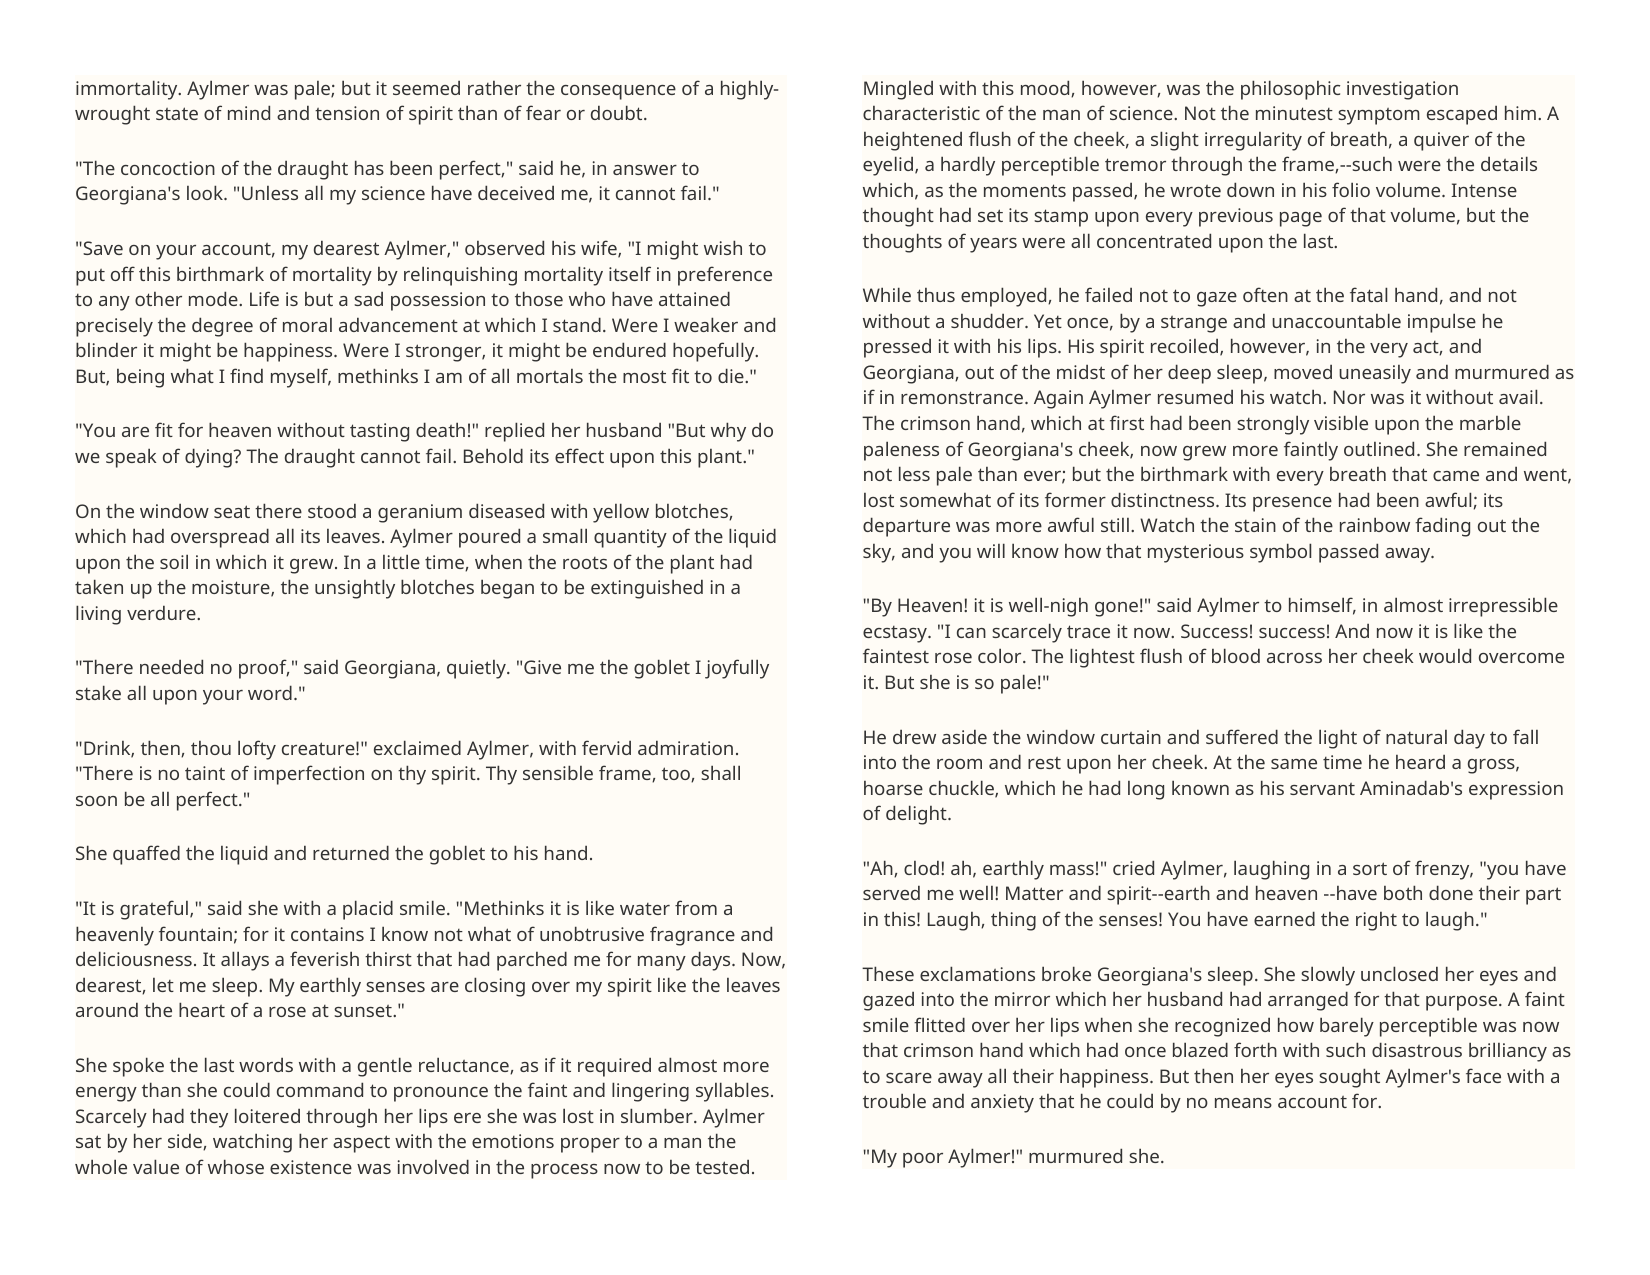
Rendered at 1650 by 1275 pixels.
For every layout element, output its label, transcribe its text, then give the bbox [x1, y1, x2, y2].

text "My poor Aylmer!" murmured she. [862, 1143, 1575, 1169]
text These exclamations broke Georgiana's sleep. She slowly unclosed her eyes and gazed into the mirror which her husband had arranged for that purpose. A faint smile flitted over her lips when she recognized how barely perceptible was now that crimson hand which had once blazed forth with such disastrous brilliancy as to scare away all their happiness. But then her eyes sought Aylmer's face with a trouble and anxiety that he could by no means account for. [862, 961, 1575, 1114]
text "There needed no proof," said Georgiana, quietly. "Give me the goblet I joyfully stake all upon your word." [75, 655, 787, 706]
text "You are fit for heaven without tasting death!" replied her husband "But why do we speak of dying? The draught cannot fail. Behold its effect upon this plant." [75, 418, 787, 469]
text "The concoction of the draught has been perfect," said he, in answer to Georgiana's look. "Unless all my science have deceived me, it cannot fail." [75, 155, 787, 206]
text She quaffed the liquid and returned the goblet to his hand. [75, 841, 787, 866]
text She spoke the last words with a gentle reluctance, as if it required almost more energy than she could command to pronounce the faint and lingering syllables. Scarcely had they loitered through her lips ere she was lost in slumber. Aylmer sat by her side, watching her aspect with the emotions proper to a man the whole value of whose existence was involved in the process now to be tested. Mingled with this mood, however, was the philosophic investigation characteristic of the man of science. Not the minutest symptom escaped him. A heightened flush of the cheek, a slight irregularity of breath, a quiver of the eyelid, a hardly perceptible tremor through the frame,--such were the details which, as the moments passed, he wrote down in his folio volume. Intense thought had set its stamp upon every previous page of that volume, but the thoughts of years were all concentrated upon the last. [75, 1052, 787, 1180]
text "Drink, then, thou lofty creature!" exclaimed Aylmer, with fervid admiration. "There is no taint of imperfection on thy spirit. Thy sensible frame, too, shall soon be all perfect." [75, 735, 787, 811]
text He drew aside the window curtain and suffered the light of natural day to fall into the room and rest upon her cheek. At the same time he heard a gross, hoarse chuckle, which he had long known as his servant Aminadab's expression of delight. [862, 724, 1575, 826]
text On the window seat there stood a geranium diseased with yellow blotches, which had overspread all its leaves. Aylmer poured a small quantity of the liquid upon the soil in which it grew. In a little time, when the roots of the plant had taken up the moisture, the unsightly blotches began to be extinguished in a living verdure. [75, 498, 787, 626]
text "Ah, clod! ah, earthly mass!" cried Aylmer, laughing in a sort of frenzy, "you have served me well! Matter and spirit--earth and heaven --have both done their part in this! Laugh, thing of the senses! You have earned the right to laugh." [862, 855, 1575, 932]
text She spoke the last words with a gentle reluctance, as if it required almost more energy than she could command to pronounce the faint and lingering syllables. Scarcely had they loitered through her lips ere she was lost in slumber. Aylmer sat by her side, watching her aspect with the emotions proper to a man the whole value of whose existence was involved in the process now to be tested. Mingled with this mood, however, was the philosophic investigation characteristic of the man of science. Not the minutest symptom escaped him. A heightened flush of the cheek, a slight irregularity of breath, a quiver of the eyelid, a hardly perceptible tremor through the frame,--such were the details which, as the moments passed, he wrote down in his folio volume. Intense thought had set its stamp upon every previous page of that volume, but the thoughts of years were all concentrated upon the last. [862, 75, 1575, 254]
text "By Heaven! it is well-nigh gone!" said Aylmer to himself, in almost irrepressible ecstasy. "I can scarcely trace it now. Success! success! And now it is like the faintest rose color. The lightest flush of blood across her cheek would overcome it. But she is so pale!" [862, 593, 1575, 695]
text While thus employed, he failed not to gaze often at the fatal hand, and not without a shudder. Yet once, by a strange and unaccountable impulse he pressed it with his lips. His spirit recoiled, however, in the very act, and Georgiana, out of the midst of her deep sleep, moved uneasily and murmured as if in remonstrance. Again Aylmer resumed his watch. Nor was it without avail. The crimson hand, which at first had been strongly visible upon the marble paleness of Georgiana's cheek, now grew more faintly outlined. She remained not less pale than ever; but the birthmark with every breath that came and went, lost somewhat of its former distinctness. Its presence had been awful; its departure was more awful still. Watch the stain of the rainbow fading out the sky, and you will know how that mysterious symbol passed away. [862, 283, 1575, 563]
text "It is grateful," said she with a placid smile. "Methinks it is like water from a heavenly fountain; for it contains I know not what of unobtrusive fragrance and deliciousness. It allays a feverish thirst that had parched me for many days. Now, dearest, let me sleep. My earthly senses are closing over my spirit like the leaves around the heart of a rose at sunset." [75, 895, 787, 1023]
text "Save on your account, my dearest Aylmer," observed his wife, "I might wish to put off this birthmark of mortality by relinquishing mortality itself in preference to any other mode. Life is but a sad possession to those who have attained precisely the degree of moral advancement at which I stand. Were I weaker and blinder it might be happiness. Were I stronger, it might be endured hopefully. But, being what I find myself, methinks I am of all mortals the most fit to die." [75, 235, 787, 388]
